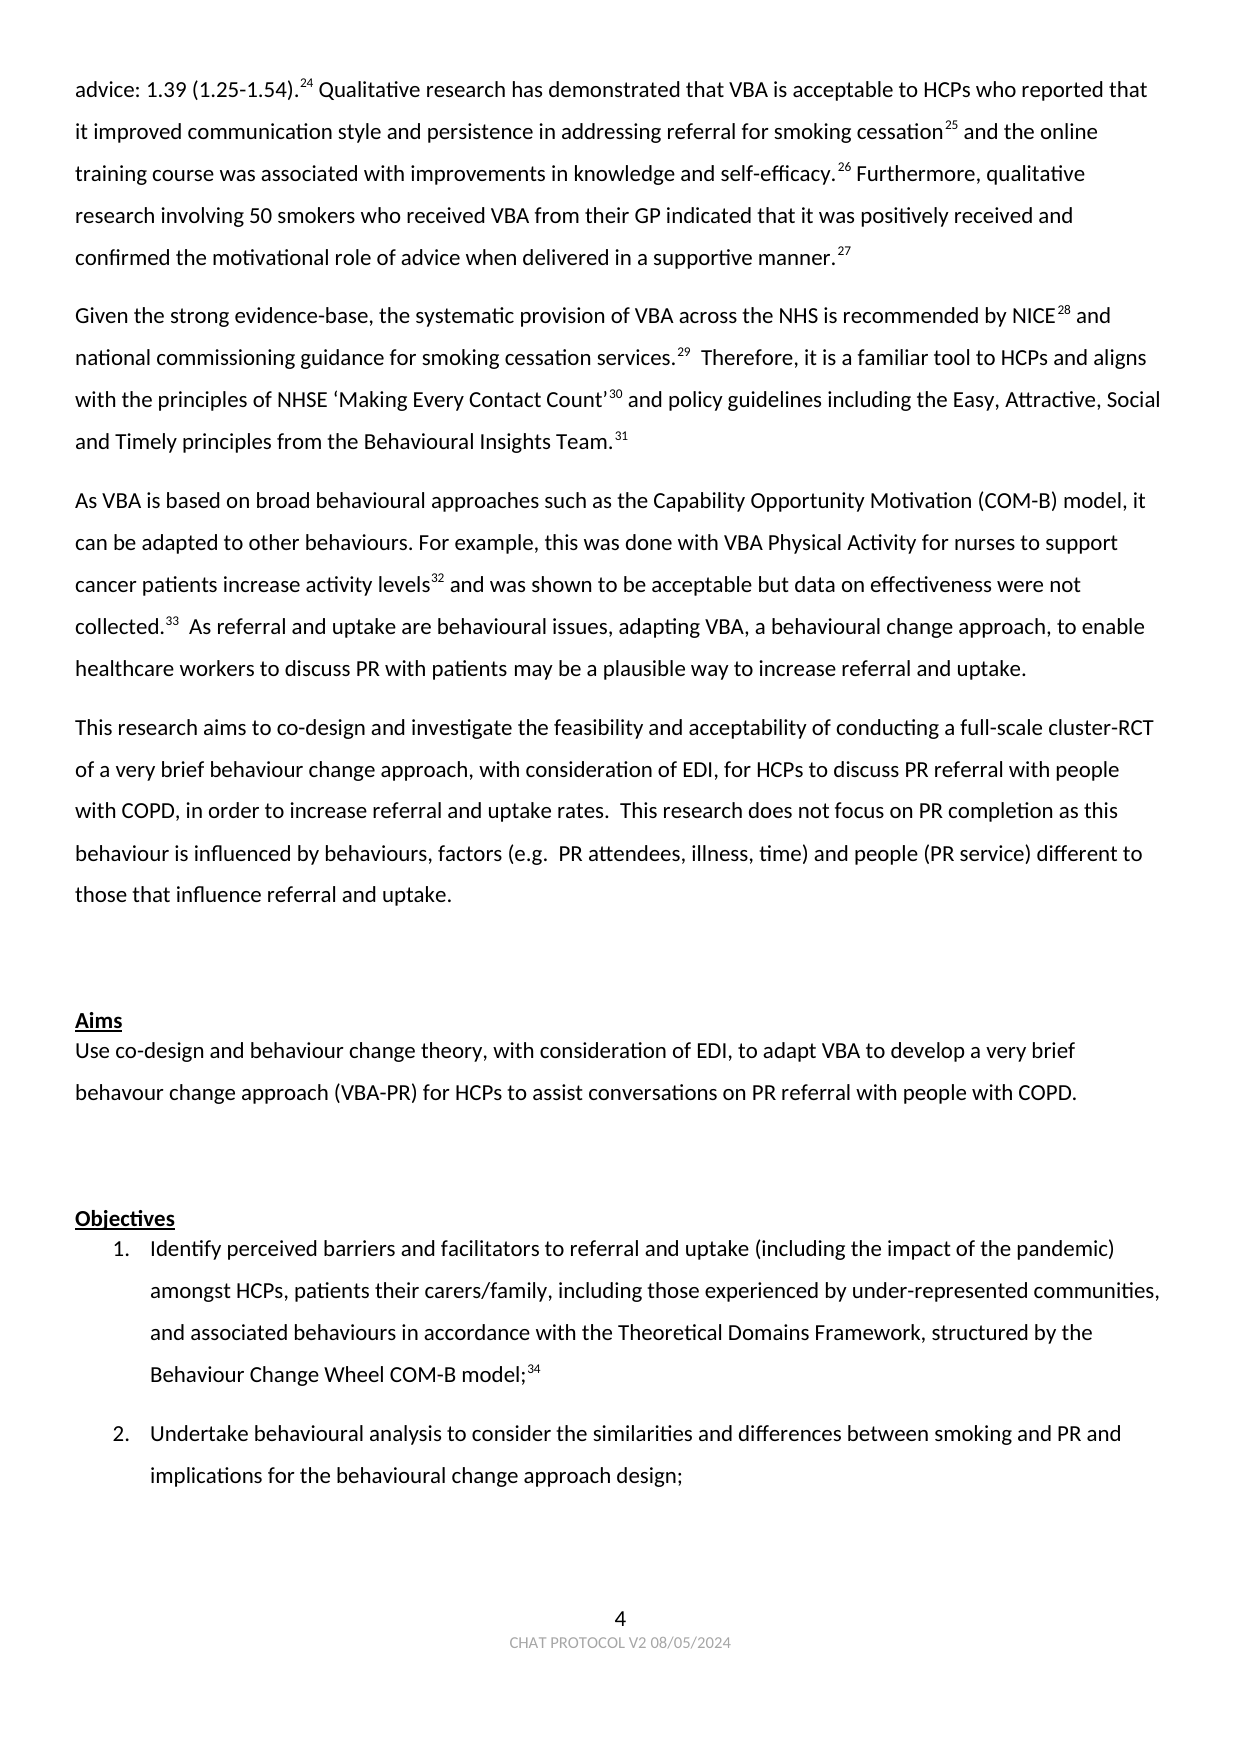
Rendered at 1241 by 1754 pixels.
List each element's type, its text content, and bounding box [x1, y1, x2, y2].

list Undertake behavioural analysis to consider the similarities and differences between smoking and PR and implications for the behavioural change approach design; [112, 1419, 1165, 1489]
list Identify perceived barriers and facilitators to referral and uptake (including the impact of the pandemic) amongst HCPs, patients their carers/family, including those experienced by under-represented communities, and associated behaviours in accordance with the Theoretical Domains Framework, structured by the Behaviour Change Wheel COM-B model; [112, 1234, 1165, 1388]
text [75, 75, 1165, 271]
subtitle Objectives [75, 1204, 1165, 1232]
text As VBA is based on broad behavioural approaches such as the Capability Opportunity Motivation (COM-B) model, it can be adapted to other behaviours. For example, this was done with VBA Physical Activity for nurses to support cancer patients increase activity levels and was shown to be acceptable but data on effectiveness were not collected. As referral and uptake are behavioural issues, adapting VBA, a behavioural change approach, to enable healthcare workers to discuss PR with patients may be a plausible way to increase referral and uptake. [75, 486, 1165, 682]
text This research aims to co-design and investigate the feasibility and acceptability of conducting a full-scale cluster-RCT of a very brief behaviour change approach, with consideration of EDI, for HCPs to discuss PR referral with people with COPD, in order to increase referral and uptake rates. This research does not focus on PR completion as this behaviour is influenced by behaviours, factors (e.g. PR attendees, illness, time) and people (PR service) different to those that influence referral and uptake. [75, 713, 1165, 909]
text Use co-design and behaviour change theory, with consideration of EDI, to adapt VBA to develop a very brief behavour change approach (VBA-PR) for HCPs to assist conversations on PR referral with people with COPD. [75, 1036, 1165, 1106]
text Given the strong evidence-base, the systematic provision of VBA across the NHS is recommended by NICE and national commissioning guidance for smoking cessation services. Therefore, it is a familiar tool to HCPs and aligns with the principles of NHSE ‘Making Every Contact Count’ and policy guidelines including the Easy, Attractive, Social and Timely principles from the Behavioural Insights Team. [75, 302, 1165, 456]
subtitle Aims [75, 1006, 1165, 1034]
